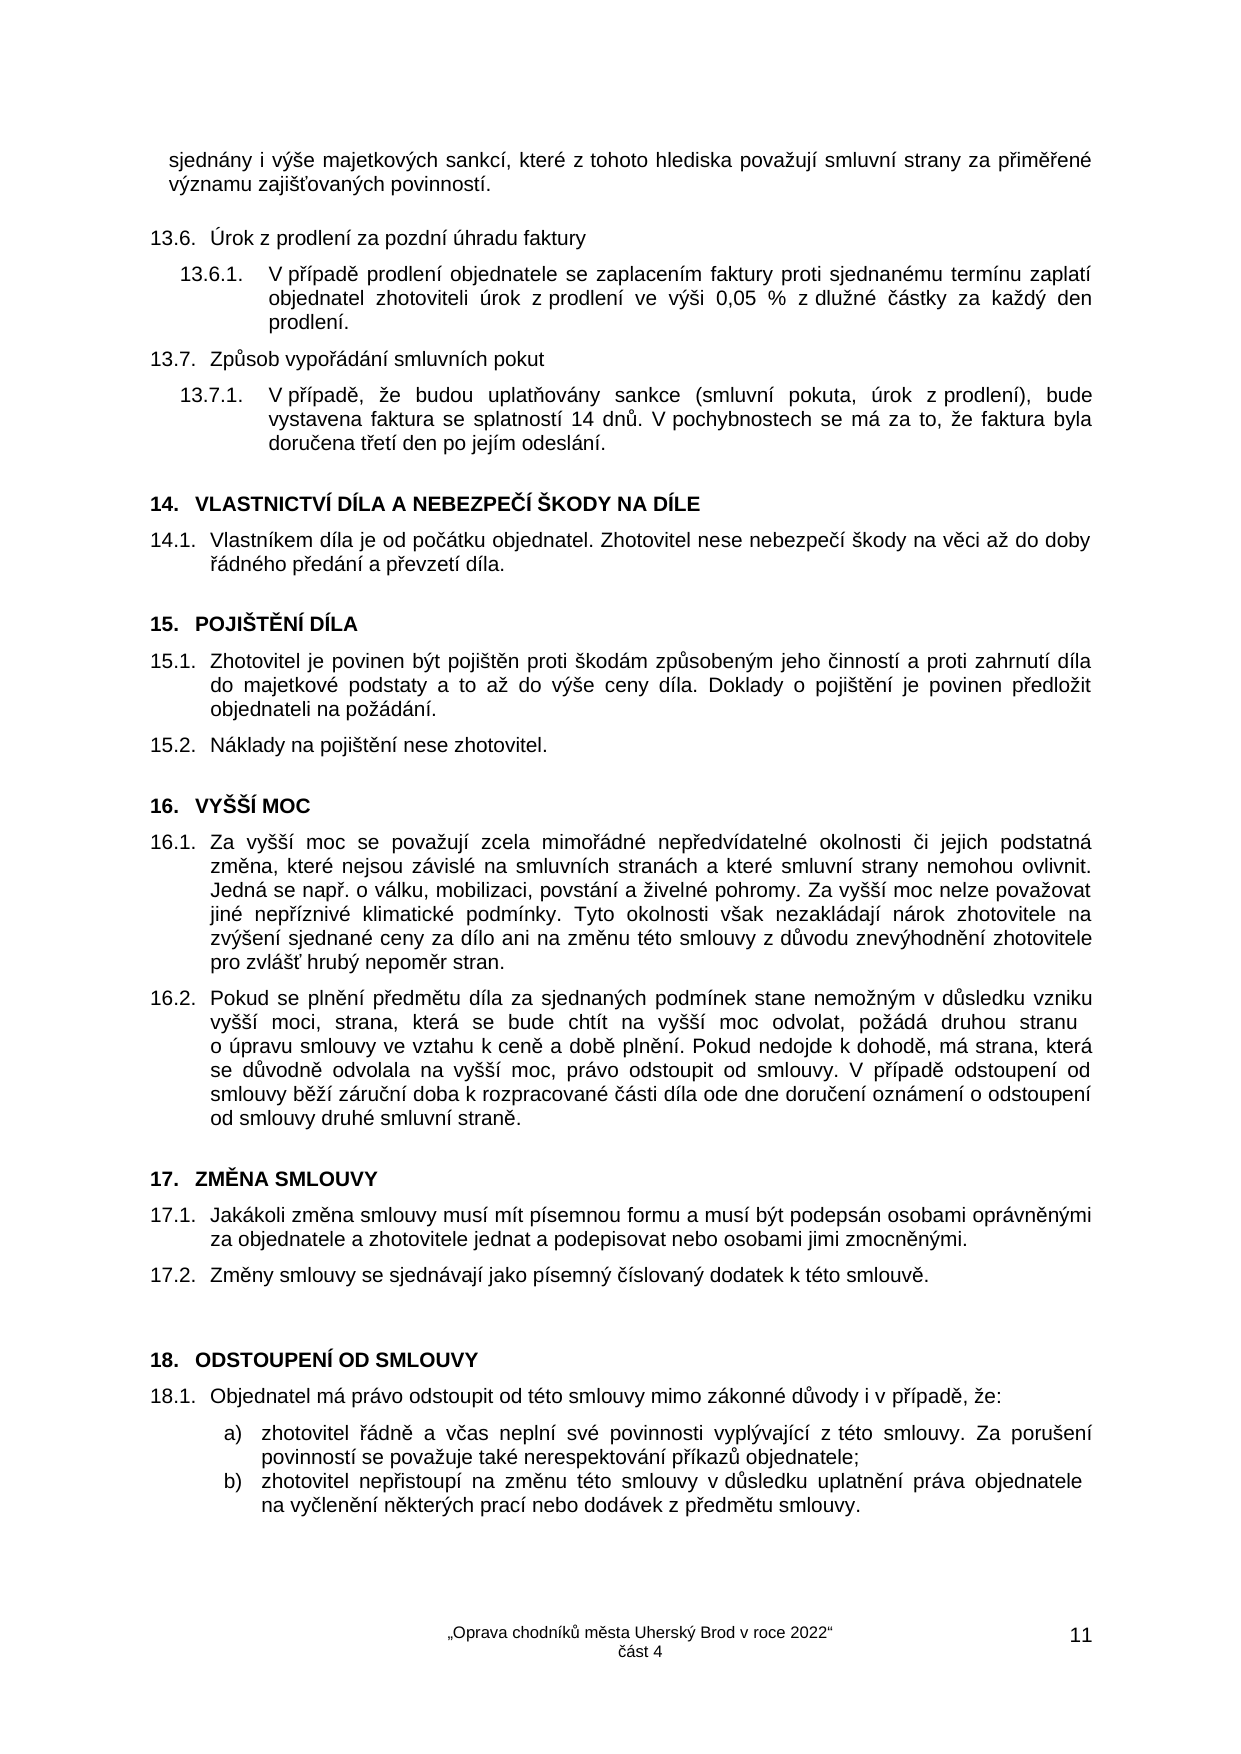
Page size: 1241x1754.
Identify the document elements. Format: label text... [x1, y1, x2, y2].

subtitle Odstoupení od smlouvy [150, 1348, 1093, 1372]
list zhotovitel nepřistoupí na změnu této smlouvy v důsledku uplatnění práva objednatele na vyčlenění některých prací nebo dodávek z předmětu smlouvy. [224, 1468, 1093, 1516]
subtitle Náklady na pojištění nese zhotovitel. [150, 733, 1093, 757]
subtitle Vlastníkem díla je od počátku objednatel. Zhotovitel nese nebezpečí škody na věci až do doby řádného předání a převzetí díla. [150, 528, 1093, 576]
subtitle Zhotovitel je povinen být pojištěn proti škodám způsobeným jeho činností a proti zahrnutí díla do majetkové podstaty a to až do výše ceny díla. Doklady o pojištění je povinen předložit objednateli na požádání. [150, 649, 1093, 721]
list zhotovitel řádně a včas neplní své povinnosti vyplývající z této smlouvy. Za porušení povinností se považuje také nerespektování příkazů objednatele; [224, 1421, 1093, 1468]
subtitle V případě, že budou uplatňovány sankce (smluvní pokuta, úrok z prodlení), bude vystavena faktura se splatností 14 dnů. V pochybnostech se má za to, že faktura byla doručena třetí den po jejím odeslání. [179, 383, 1093, 455]
subtitle Za vyšší moc se považují zcela mimořádné nepředvídatelné okolnosti či jejich podstatná změna, které nejsou závislé na smluvních stranách a které smluvní strany nemohou ovlivnit. Jedná se např. o válku, mobilizaci, povstání a živelné pohromy. Za vyšší moc nelze považovat jiné nepříznivé klimatické podmínky. Tyto okolnosti však nezakládají nárok zhotovitele na zvýšení sjednané ceny za dílo ani na změnu této smlouvy z důvodu znevýhodnění zhotovitele pro zvlášť hrubý nepoměr stran. [150, 830, 1093, 974]
subtitle Objednatel má právo odstoupit od této smlouvy mimo zákonné důvody i v případě, že: [150, 1384, 1093, 1408]
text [169, 148, 1093, 196]
subtitle Vlastnictví díla a nebezpečí škody na díle [150, 491, 1093, 515]
subtitle V případě prodlení objednatele se zaplacením faktury proti sjednanému termínu zaplatí objednatel zhotoviteli úrok z prodlení ve výši 0,05 % z dlužné částky za každý den prodlení. [179, 262, 1093, 334]
subtitle Pokud se plnění předmětu díla za sjednaných podmínek stane nemožným v důsledku vzniku vyšší moci, strana, která se bude chtít na vyšší moc odvolat, požádá druhou stranu o úpravu smlouvy ve vztahu k ceně a době plnění. Pokud nedojde k dohodě, má strana, která se důvodně odvolala na vyšší moc, právo odstoupit od smlouvy. V případě odstoupení od smlouvy běží záruční doba k rozpracované části díla ode dne doručení oznámení o odstoupení od smlouvy druhé smluvní straně. [150, 986, 1093, 1130]
subtitle Změna smlouvy [150, 1166, 1093, 1190]
subtitle Vyšší moc [150, 793, 1093, 817]
subtitle Způsob vypořádání smluvních pokut [150, 347, 1093, 371]
subtitle Pojištění díla [150, 612, 1093, 636]
subtitle Jakákoli změna smlouvy musí mít písemnou formu a musí být podepsán osobami oprávněnými za objednatele a zhotovitele jednat a podepisovat nebo osobami jimi zmocněnými. [150, 1203, 1093, 1251]
subtitle Úrok z prodlení za pozdní úhradu faktury [150, 226, 1093, 250]
subtitle Změny smlouvy se sjednávají jako písemný číslovaný dodatek k této smlouvě. [150, 1263, 1093, 1287]
